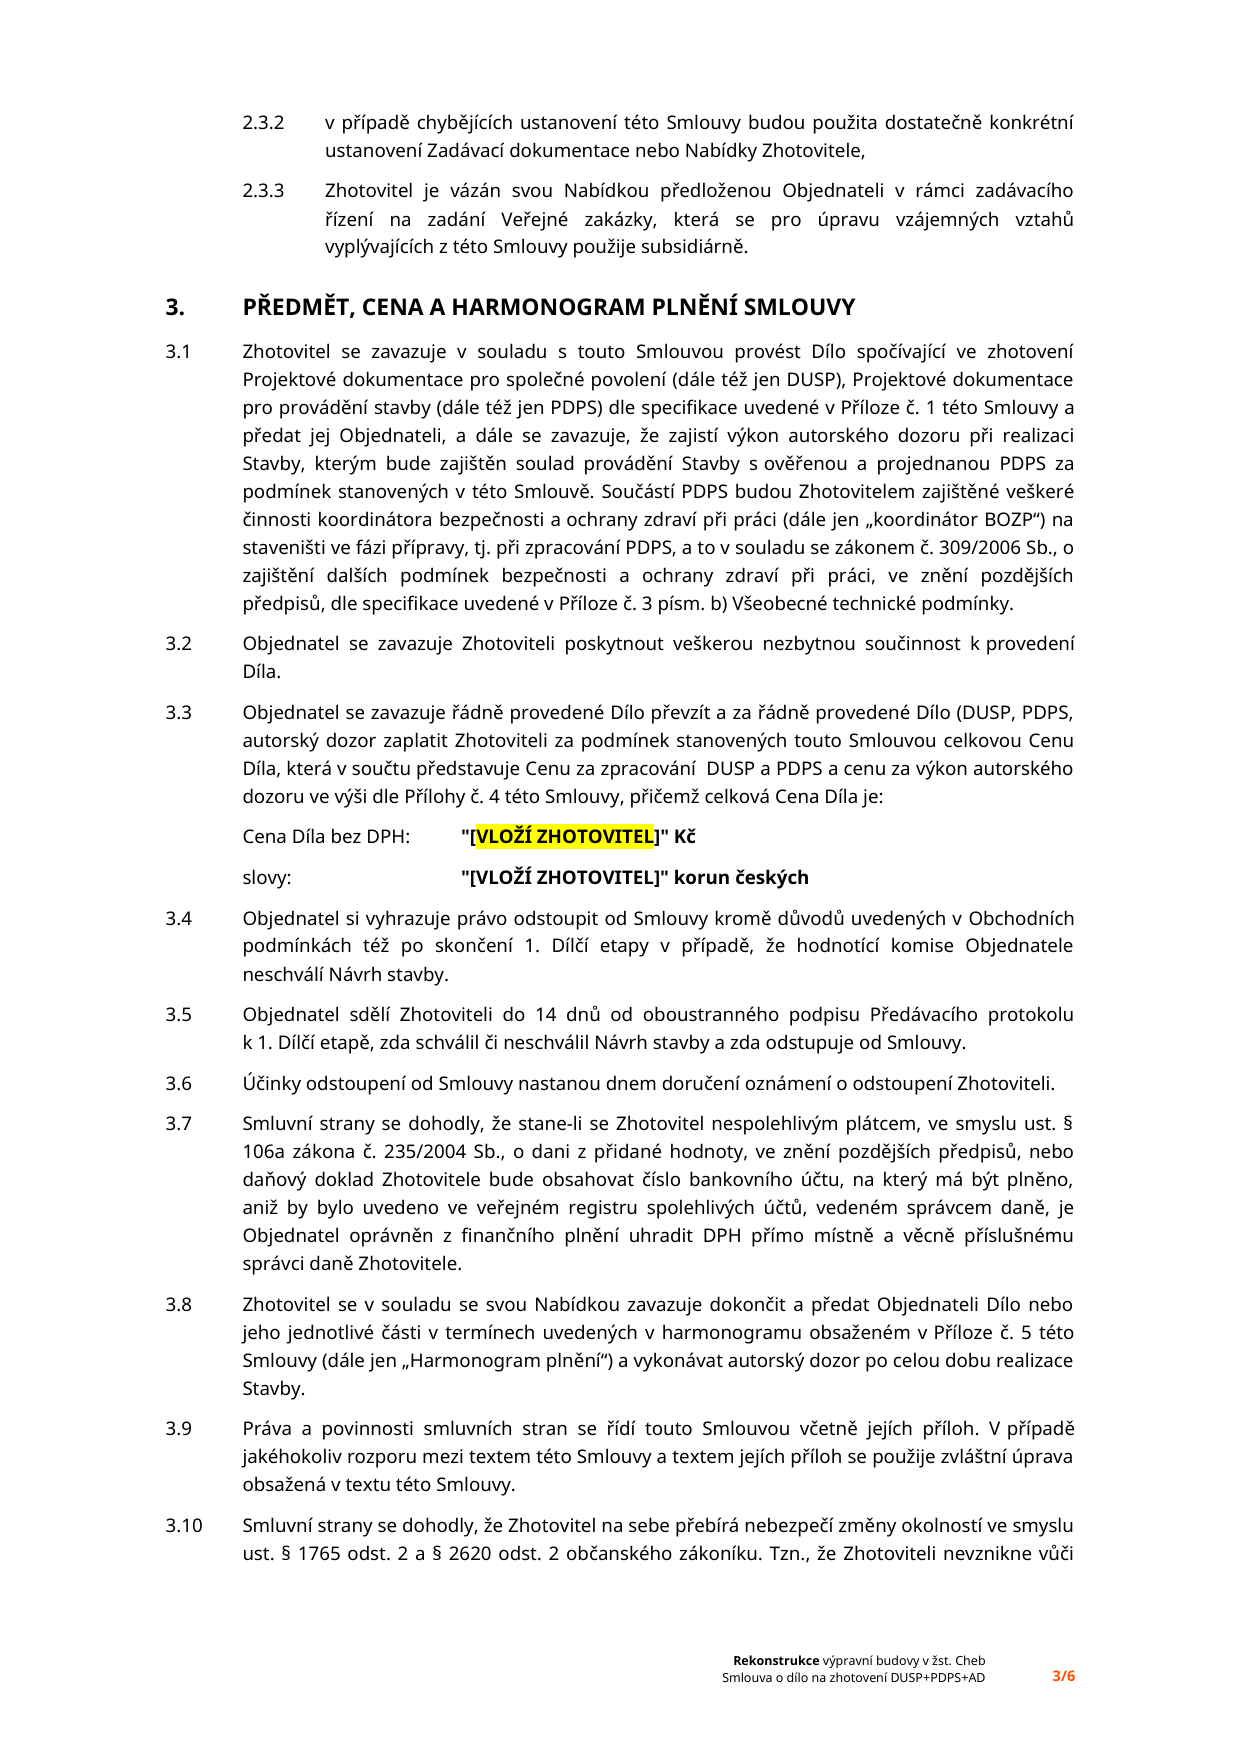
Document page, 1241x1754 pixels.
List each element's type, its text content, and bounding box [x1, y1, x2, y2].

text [165, 1512, 1075, 1566]
text Účinky odstoupení od Smlouvy nastanou dnem doručení oznámení o odstoupení Zhotoviteli. [165, 1070, 1075, 1095]
text Práva a povinnosti smluvních stran se řídí touto Smlouvou včetně jejích příloh. V případě jakéhokoliv rozporu mezi textem této Smlouvy a textem jejích příloh se použije zvláštní úprava obsažená v textu této Smlouvy. [165, 1416, 1075, 1497]
text v případě chybějících ustanovení této Smlouvy budou použita dostatečně konkrétní ustanovení Zadávací dokumentace nebo Nabídky Zhotovitele, [242, 109, 1075, 163]
text slovy: "[VLOŽÍ ZHOTOVITEL]" korun českých [242, 864, 1075, 890]
text Zhotovitel se zavazuje v souladu s touto Smlouvou provést Dílo spočívající ve zhotovení Projektové dokumentace pro společné povolení (dále též jen DUSP), Projektové dokumentace pro provádění stavby (dále též jen PDPS) dle specifikace uvedené v Příloze č. 1 této Smlouvy a předat jej Objednateli, a dále se zavazuje, že zajistí výkon autorského dozoru při realizaci Stavby, kterým bude zajištěn soulad provádění Stavby s ověřenou a projednanou PDPS za podmínek stanovených v této Smlouvě. Součástí PDPS budou Zhotovitelem zajištěné veškeré činnosti koordinátora bezpečnosti a ochrany zdraví při práci (dále jen „koordinátor BOZP“) na staveništi ve fázi přípravy, tj. při zpracování PDPS, a to v souladu se zákonem č. 309/2006 Sb., o zajištění dalších podmínek bezpečnosti a ochrany zdraví při práci, ve znění pozdějších předpisů, dle specifikace uvedené v Příloze č. 3 písm. b) Všeobecné technické podmínky. [165, 338, 1075, 616]
text Objednatel sdělí Zhotoviteli do 14 dnů od oboustranného podpisu Předávacího protokolu k 1. Dílčí etapě, zda schválil či neschválil Návrh stavby a zda odstupuje od Smlouvy. [165, 1001, 1075, 1055]
text Objednatel se zavazuje Zhotoviteli poskytnout veškerou nezbytnou součinnost k provedení Díla. [165, 631, 1075, 684]
text Objednatel si vyhrazuje právo odstoupit od Smlouvy kromě důvodů uvedených v Obchodních podmínkách též po skončení 1. Dílčí etapy v případě, že hodnotící komise Objednatele neschválí Návrh stavby. [165, 905, 1075, 986]
text Cena Díla bez DPH: "[VLOŽÍ ZHOTOVITEL]" Kč [242, 824, 476, 849]
text PŘEDMĚT, CENA A HARMONOGRAM PLNĚNÍ SMLOUVY [165, 291, 1075, 322]
text Zhotovitel se v souladu se svou Nabídkou zavazuje dokončit a předat Objednateli Dílo nebo jeho jednotlivé části v termínech uvedených v harmonogramu obsaženém v Příloze č. 5 této Smlouvy (dále jen „Harmonogram plnění“) a vykonávat autorský dozor po celou dobu realizace Stavby. [165, 1291, 1075, 1401]
text Smluvní strany se dohodly, že stane-li se Zhotovitel nespolehlivým plátcem, ve smyslu ust. § 106a zákona č. 235/2004 Sb., o dani z přidané hodnoty, ve znění pozdějších předpisů, nebo daňový doklad Zhotovitele bude obsahovat číslo bankovního účtu, na který má být plněno, aniž by bylo uvedeno ve veřejném registru spolehlivých účtů, vedeném správcem daně, je Objednatel oprávněn z finančního plnění uhradit DPH přímo místně a věcně příslušnému správci daně Zhotovitele. [165, 1110, 1075, 1276]
text Zhotovitel je vázán svou Nabídkou předloženou Objednateli v rámci zadávacího řízení na zadání Veřejné zakázky, která se pro úpravu vzájemných vztahů vyplývajících z této Smlouvy použije subsidiárně. [242, 178, 1075, 259]
text Objednatel se zavazuje řádně provedené Dílo převzít a za řádně provedené Dílo (DUSP, PDPS, autorský dozor zaplatit Zhotoviteli za podmínek stanovených touto Smlouvou celkovou Cenu Díla, která v součtu představuje Cenu za zpracování DUSP a PDPS a cenu za výkon autorského dozoru ve výši dle Přílohy č. 4 této Smlouvy, přičemž celková Cena Díla je: [165, 699, 1075, 809]
text Cena Díla bez DPH: "[VLOŽÍ ZHOTOVITEL]" Kč [654, 824, 1075, 849]
